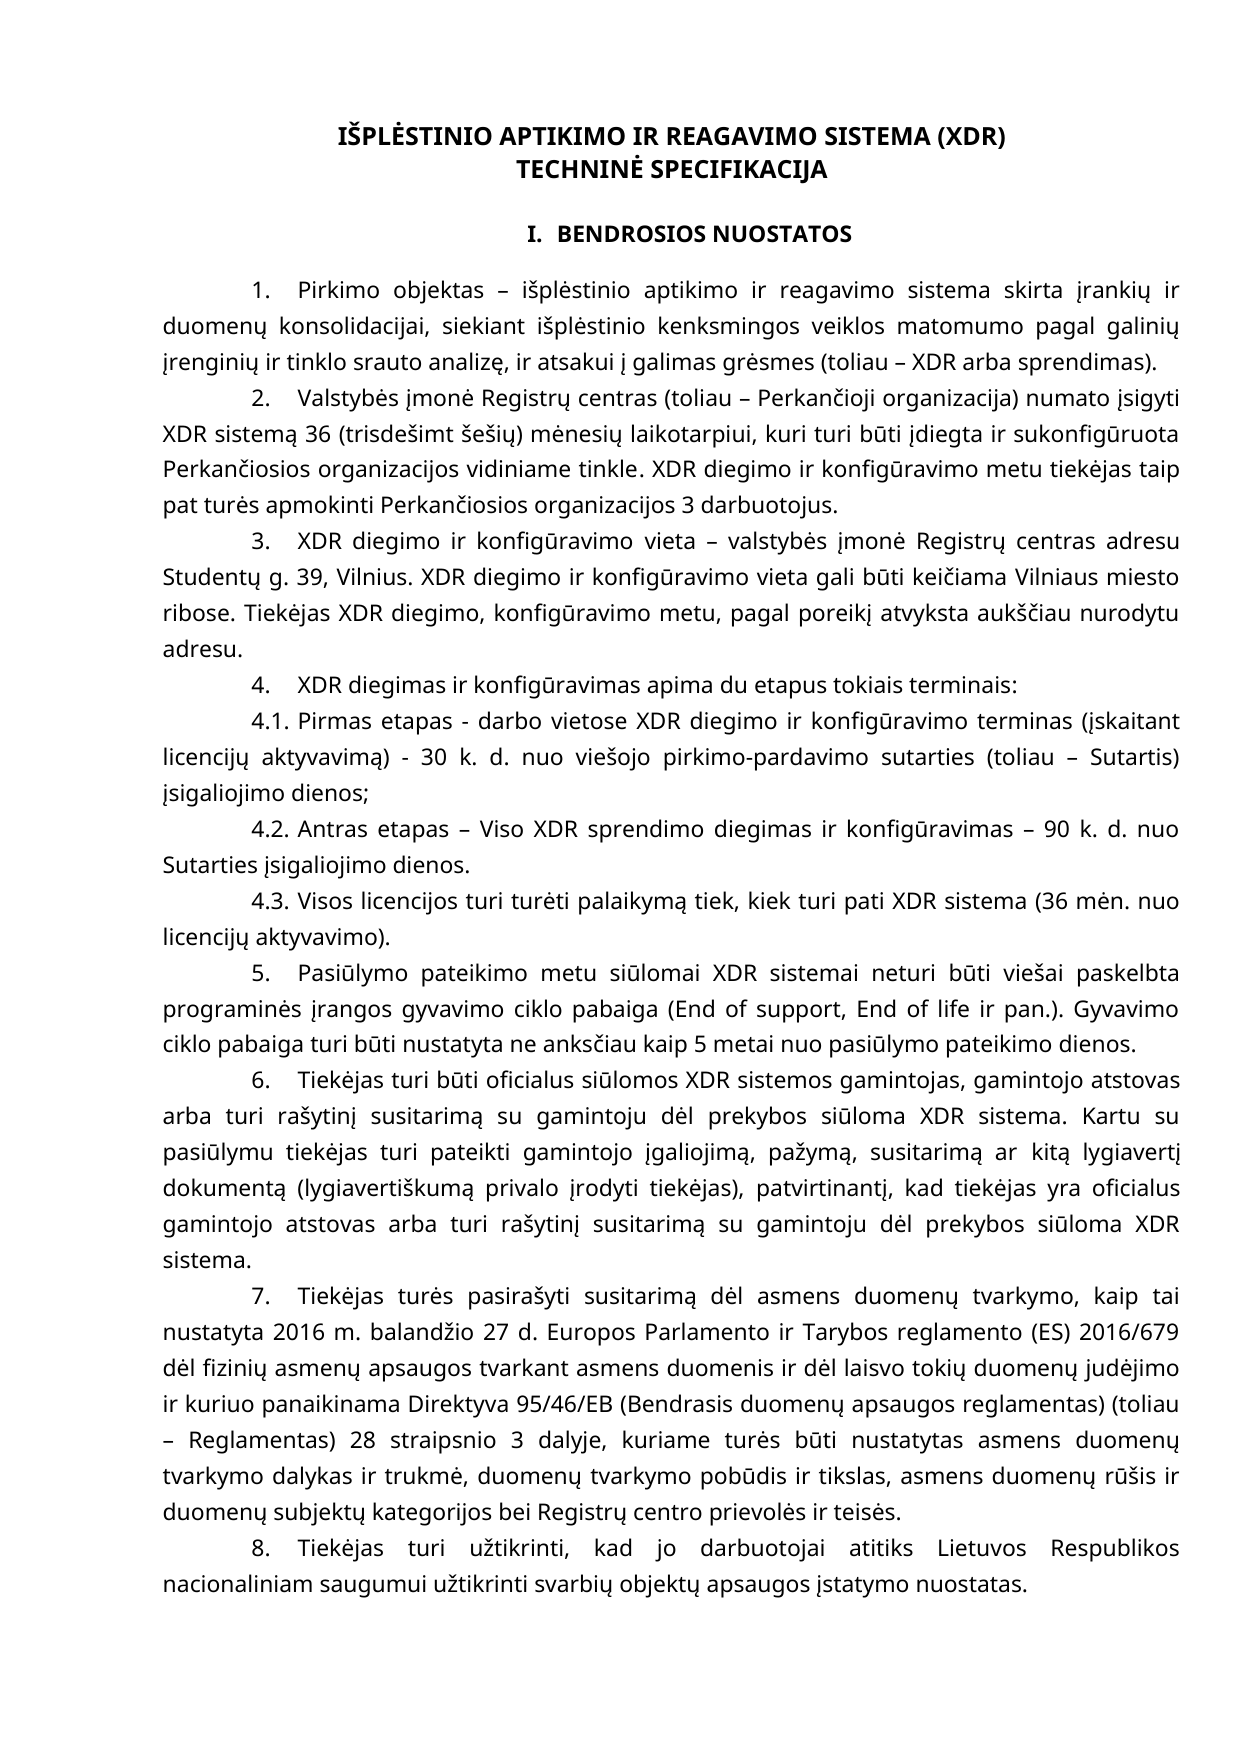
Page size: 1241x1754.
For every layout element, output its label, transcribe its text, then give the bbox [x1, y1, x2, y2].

list Pirmas etapas - darbo vietose XDR diegimo ir konfigūravimo terminas (įskaitant licencijų aktyvavimą) - 30 k. d. nuo viešojo pirkimo-pardavimo sutarties (toliau – Sutartis) įsigaliojimo dienos; [162, 705, 1181, 808]
list Tiekėjas turi būti oficialus siūlomos XDR sistemos gamintojas, gamintojo atstovas arba turi rašytinį susitarimą su gamintoju dėl prekybos siūloma XDR sistema. Kartu su pasiūlymu tiekėjas turi pateikti gamintojo įgaliojimą, pažymą, susitarimą ar kitą lygiavertį dokumentą (lygiavertiškumą privalo įrodyti tiekėjas), patvirtinantį, kad tiekėjas yra oficialus gamintojo atstovas arba turi rašytinį susitarimą su gamintoju dėl prekybos siūloma XDR sistema. [162, 1064, 1181, 1275]
subtitle BENDROSIOS NUOSTATOS [198, 217, 1181, 249]
list Tiekėjas turi užtikrinti, kad jo darbuotojai atitiks Lietuvos Respublikos nacionaliniam saugumui užtikrinti svarbių objektų apsaugos įstatymo nuostatas. [162, 1532, 1181, 1599]
list XDR diegimas ir konfigūravimas apima du etapus tokiais terminais: [162, 669, 1181, 700]
list Visos licencijos turi turėti palaikymą tiek, kiek turi pati XDR sistema (36 mėn. nuo licencijų aktyvavimo). [162, 885, 1181, 952]
subtitle IŠPLĖSTINIO APTIKIMO IR REAGAVIMO SISTEMA (XDR) [162, 118, 1181, 152]
list XDR diegimo ir konfigūravimo vieta – valstybės įmonė Registrų centras adresu Studentų g. 39, Vilnius. XDR diegimo ir konfigūravimo vieta gali būti keičiama Vilniaus miesto ribose. Tiekėjas XDR diegimo, konfigūravimo metu, pagal poreikį atvyksta aukščiau nurodytu adresu. [162, 525, 1181, 664]
subtitle TECHNINĖ SPECIFIKACIJA [162, 152, 1181, 186]
list Pasiūlymo pateikimo metu siūlomai XDR sistemai neturi būti viešai paskelbta programinės įrangos gyvavimo ciklo pabaiga (End of support, End of life ir pan.). Gyvavimo ciklo pabaiga turi būti nustatyta ne anksčiau kaip 5 metai nuo pasiūlymo pateikimo dienos. [162, 957, 1181, 1060]
list Pirkimo objektas – išplėstinio aptikimo ir reagavimo sistema skirta įrankių ir duomenų konsolidacijai, siekiant išplėstinio kenksmingos veiklos matomumo pagal galinių įrenginių ir tinklo srauto analizę, ir atsakui į galimas grėsmes (toliau – XDR arba sprendimas). [162, 274, 1181, 377]
list Valstybės įmonė Registrų centras (toliau – Perkančioji organizacija) numato įsigyti XDR sistemą 36 (trisdešimt šešių) mėnesių laikotarpiui, kuri turi būti įdiegta ir sukonfigūruota Perkančiosios organizacijos vidiniame tinkle. XDR diegimo ir konfigūravimo metu tiekėjas taip pat turės apmokinti Perkančiosios organizacijos 3 darbuotojus. [162, 382, 1181, 521]
list Antras etapas – Viso XDR sprendimo diegimas ir konfigūravimas – 90 k. d. nuo Sutarties įsigaliojimo dienos. [162, 813, 1181, 880]
list Tiekėjas turės pasirašyti susitarimą dėl asmens duomenų tvarkymo, kaip tai nustatyta 2016 m. balandžio 27 d. Europos Parlamento ir Tarybos reglamento (ES) 2016/679 dėl fizinių asmenų apsaugos tvarkant asmens duomenis ir dėl laisvo tokių duomenų judėjimo ir kuriuo panaikinama Direktyva 95/46/EB (Bendrasis duomenų apsaugos reglamentas) (toliau – Reglamentas) 28 straipsnio 3 dalyje, kuriame turės būti nustatytas asmens duomenų tvarkymo dalykas ir trukmė, duomenų tvarkymo pobūdis ir tikslas, asmens duomenų rūšis ir duomenų subjektų kategorijos bei Registrų centro prievolės ir teisės. [162, 1280, 1181, 1527]
